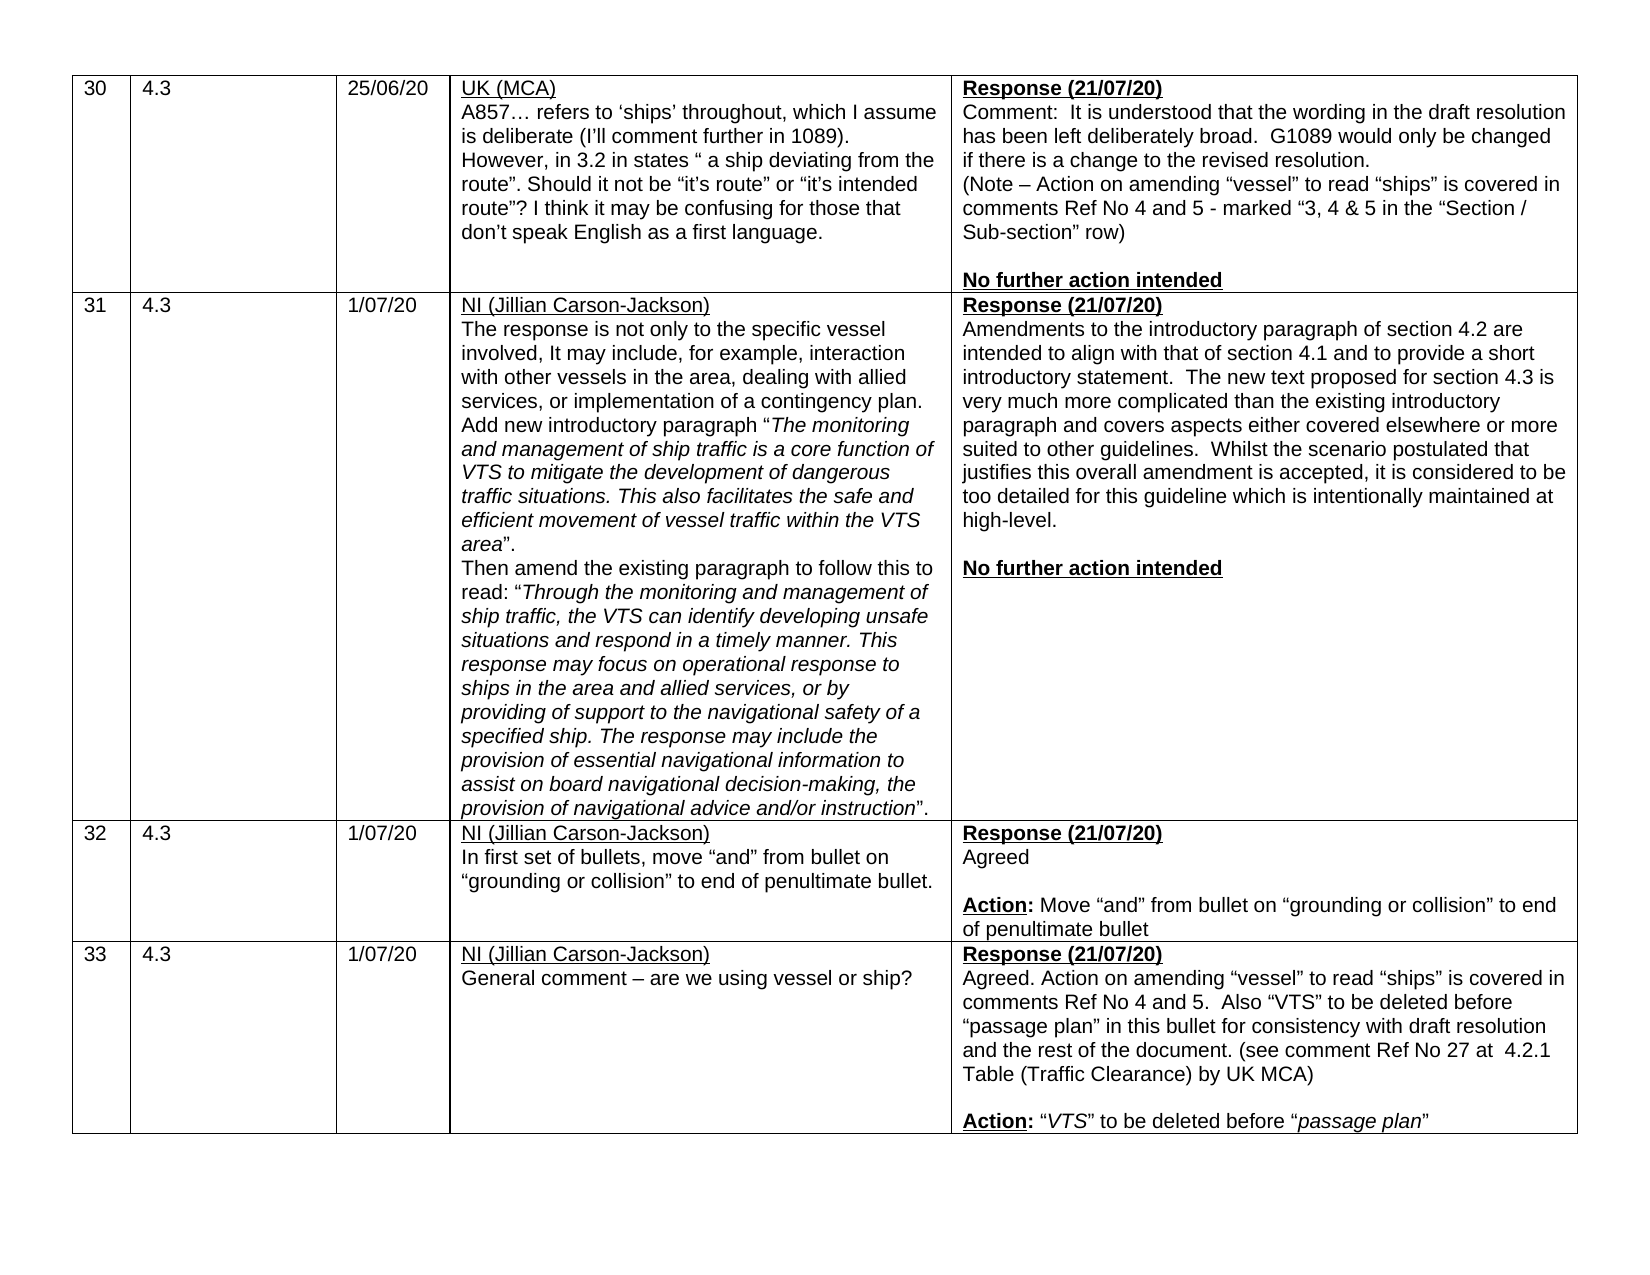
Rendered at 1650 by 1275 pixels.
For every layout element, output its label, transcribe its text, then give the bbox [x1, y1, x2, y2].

table_cell NI (Jillian Carson-Jackson) General comment – are we using vessel or ship? [451, 942, 951, 1133]
table_cell 4.3 [131, 293, 336, 820]
table_header 25/06/20 [337, 76, 449, 292]
table_cell 1/07/20 [337, 293, 449, 820]
table_cell 33 [73, 942, 130, 1133]
table_cell 4.3 [131, 942, 336, 1133]
table_cell Response (21/07/20) Agreed. Action on amending “vessel” to read “ships” is covered in comments Ref No 4 and 5. Also “VTS” to be deleted before “passage plan” in this bullet for consistency with draft resolution and the rest of the document. (see comment Ref No 27 at 4.2.1 Table (Traffic Clearance) by UK MCA) Action: “VTS” to be deleted before “passage plan” [952, 942, 1577, 1133]
table_cell NI (Jillian Carson-Jackson) In first set of bullets, move “and” from bullet on “grounding or collision” to end of penultimate bullet. [451, 821, 951, 941]
table_header 4.3 [131, 76, 336, 292]
table_cell Response (21/07/20) Agreed Action: Move “and” from bullet on “grounding or collision” to end of penultimate bullet [952, 821, 1577, 941]
table_cell Response (21/07/20) Amendments to the introductory paragraph of section 4.2 are intended to align with that of section 4.1 and to provide a short introductory statement. The new text proposed for section 4.3 is very much more complicated than the existing introductory paragraph and covers aspects either covered elsewhere or more suited to other guidelines. Whilst the scenario postulated that justifies this overall amendment is accepted, it is considered to be too detailed for this guideline which is intentionally maintained at high-level. No further action intended [952, 293, 1577, 820]
table_cell 1/07/20 [337, 821, 449, 941]
table_cell 31 [73, 293, 130, 820]
table_cell 32 [73, 821, 130, 941]
table_cell 4.3 [131, 821, 336, 941]
table_header 30 [73, 76, 130, 292]
table_cell 1/07/20 [337, 942, 449, 1133]
table_header Response (21/07/20) Comment: It is understood that the wording in the draft resolution has been left deliberately broad. G1089 would only be changed if there is a change to the revised resolution. (Note – Action on amending “vessel” to read “ships” is covered in comments Ref No 4 and 5 - marked “3, 4 & 5 in the “Section / Sub-section” row) No further action intended [952, 76, 1577, 292]
table_cell NI (Jillian Carson-Jackson) The response is not only to the specific vessel involved, It may include, for example, interaction with other vessels in the area, dealing with allied services, or implementation of a contingency plan. Add new introductory paragraph “The monitoring and management of ship traffic is a core function of VTS to mitigate the development of dangerous traffic situations. This also facilitates the safe and efficient movement of vessel traffic within the VTS area”. Then amend the existing paragraph to follow this to read: “Through the monitoring and management of ship traffic, the VTS can identify developing unsafe situations and respond in a timely manner. This response may focus on operational response to ships in the area and allied services, or by providing of support to the navigational safety of a specified ship. The response may include the provision of essential navigational information to assist on board navigational decision-making, the provision of navigational advice and/or instruction”. [451, 293, 951, 820]
table_header UK (MCA) A857… refers to ‘ships’ throughout, which I assume is deliberate (I’ll comment further in 1089). However, in 3.2 in states “ a ship deviating from the route”. Should it not be “it’s route” or “it’s intended route”? I think it may be confusing for those that don’t speak English as a first language. [451, 76, 951, 292]
